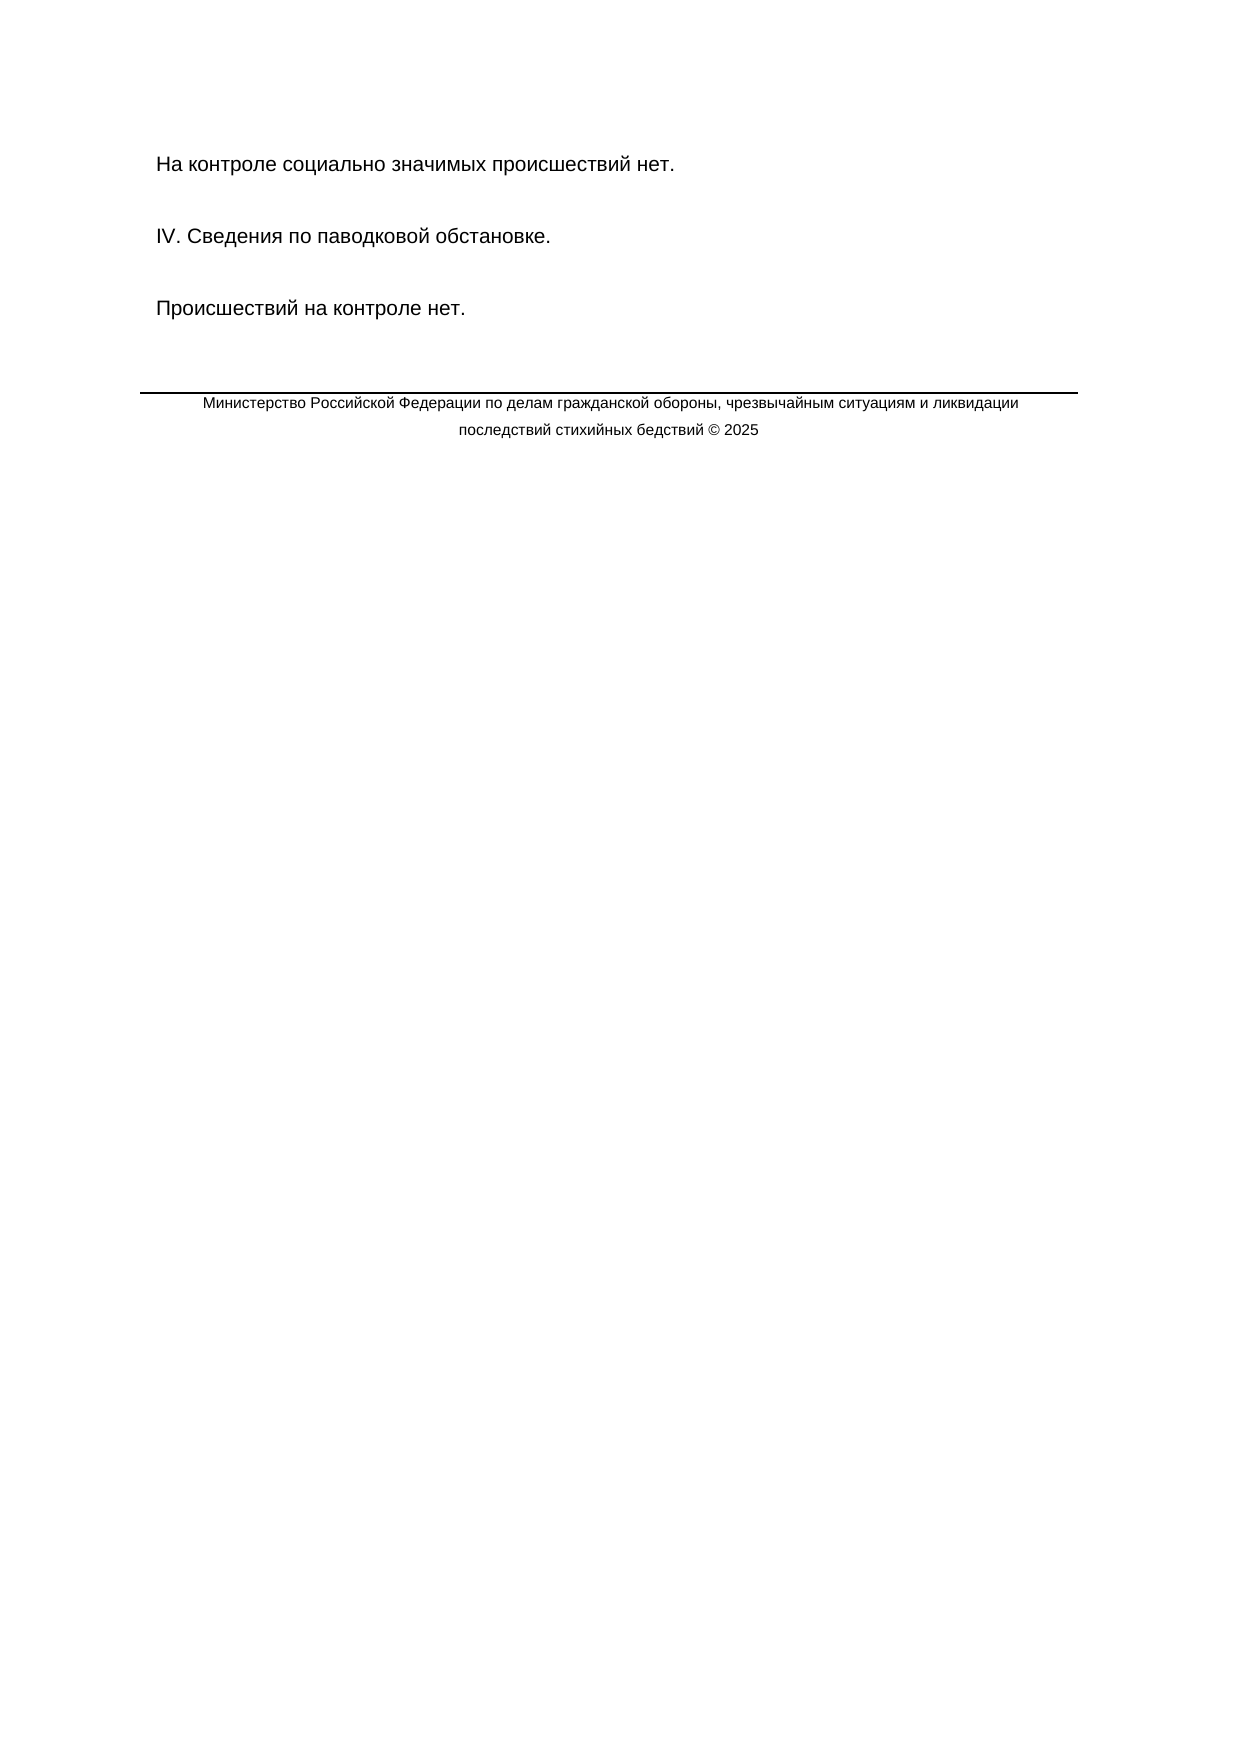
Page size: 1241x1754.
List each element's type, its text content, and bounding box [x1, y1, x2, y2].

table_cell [140, 150, 1078, 392]
table_cell Министерство Российской Федерации по делам гражданской обороны, чрезвычайным ситуациям и ликвидации последствий стихийных бедствий © 2025 [140, 394, 1078, 476]
